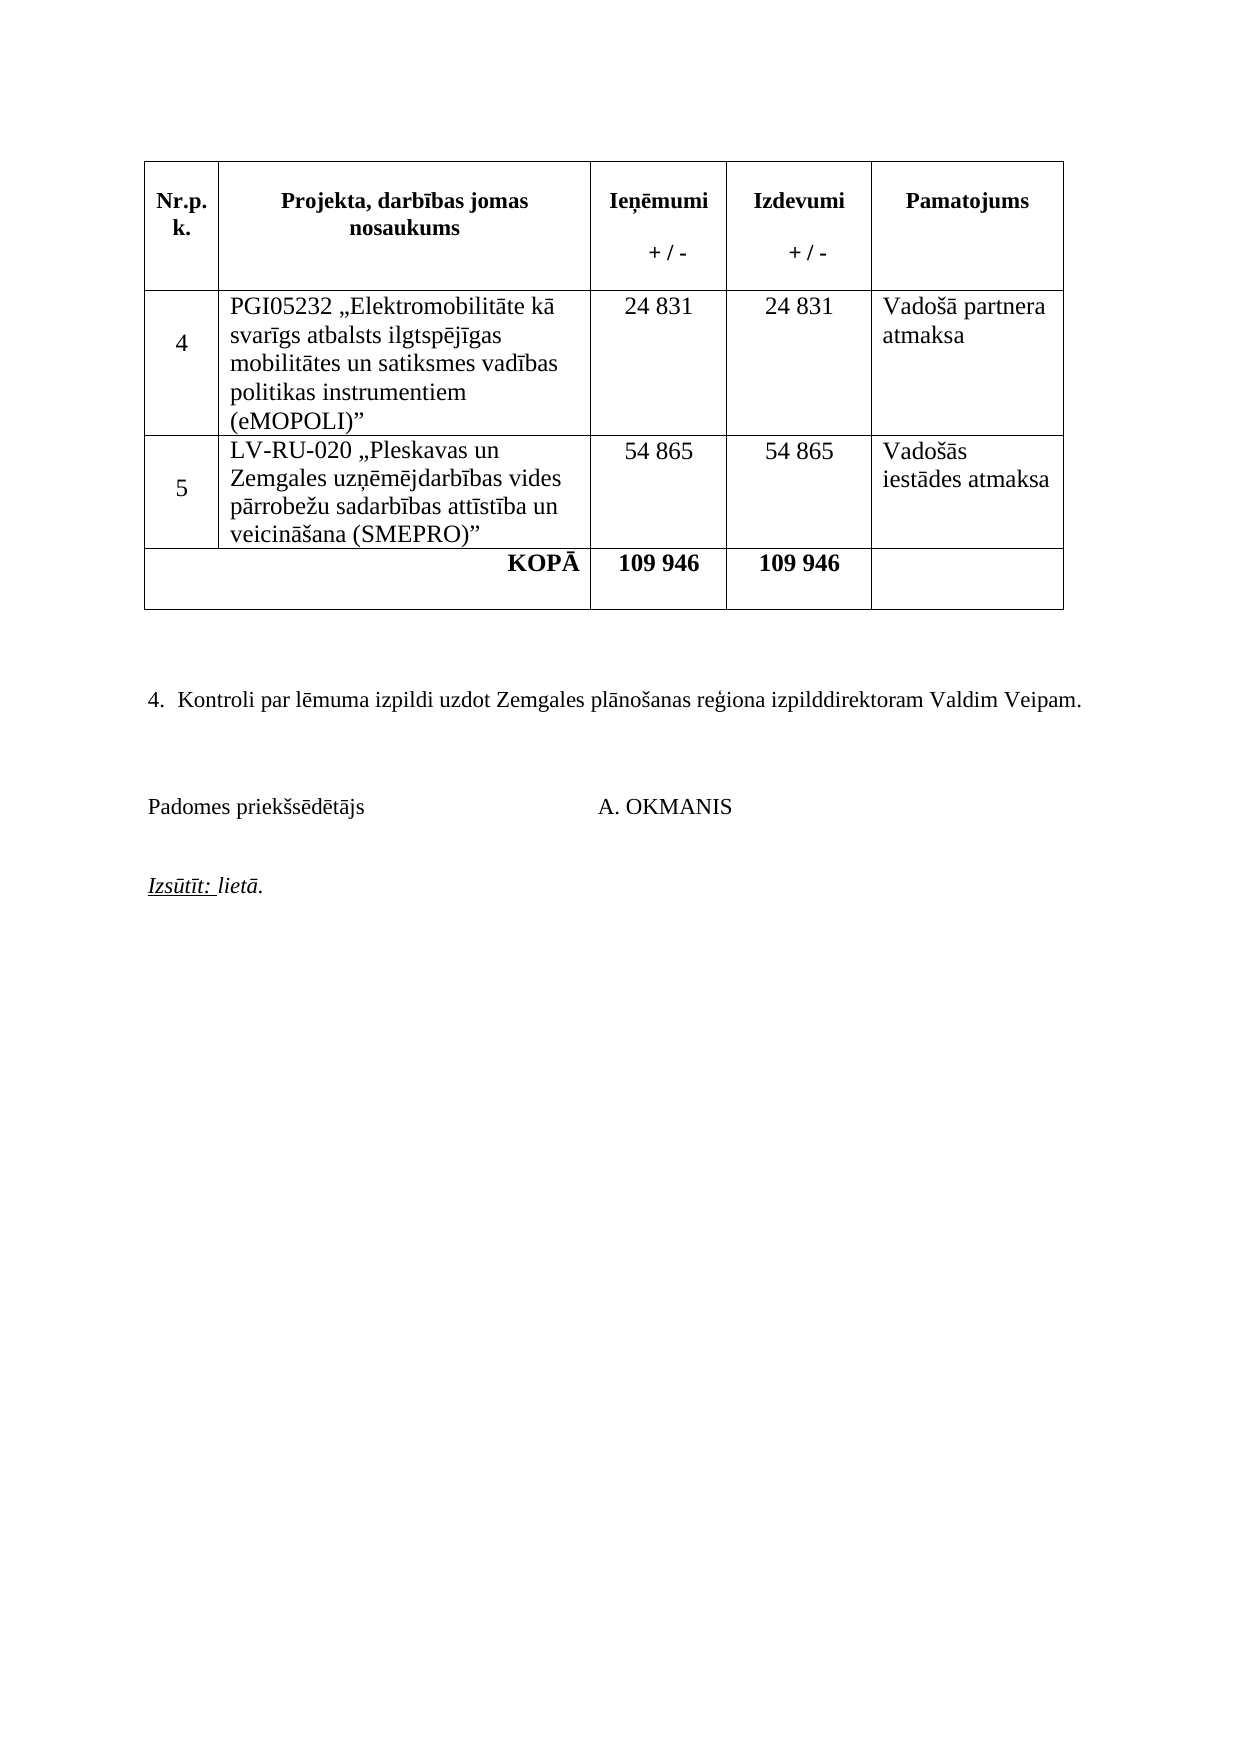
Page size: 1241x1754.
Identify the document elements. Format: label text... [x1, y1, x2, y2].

table_cell Vadošā partnera atmaksa [872, 291, 1063, 435]
list Kontroli par izpildi uzdot Zemgales plānošanas reģiona izpilddirektoram Valdim Veipam. [148, 686, 1122, 713]
table_cell 54 865 [591, 436, 726, 547]
table_cell 109 946 [591, 549, 726, 609]
table_cell PGI05232 „Elektromobilitāte kā svarīgs atbalsts ilgtspējīgas mobilitātes un satiksmes vadības politikas instrumentiem (eMOPOLI)” [219, 291, 590, 435]
table_header Izdevumi + / - [727, 162, 871, 290]
table_cell LV-RU-020 „Pleskavas un Zemgales uzņēmējdarbības vides pārrobežu sadarbības attīstība un veicināšana (SMEPRO)” [219, 436, 590, 547]
text Padomes priekšsēdētājs A. OKMANIS [148, 793, 1122, 819]
table_cell 109 946 [727, 549, 871, 609]
table_cell 24 831 [591, 291, 726, 435]
table_cell 4 [145, 291, 218, 435]
table_header Pamatojums [872, 162, 1063, 290]
table_header Projekta, darbības jomas nosaukums [219, 162, 590, 290]
text Izsūtīt: lietā. [148, 872, 1122, 898]
table_cell 54 865 [727, 436, 871, 547]
table_cell Vadošās iestādes atmaksa [872, 436, 1063, 547]
table_cell KOPĀ [145, 549, 590, 609]
table_cell [872, 549, 1063, 609]
table_cell 5 [145, 436, 218, 547]
table_cell 24 831 [727, 291, 871, 435]
table_header Nr.p.k. [145, 162, 218, 290]
table_header Ieņēmumi + / - [591, 162, 726, 290]
